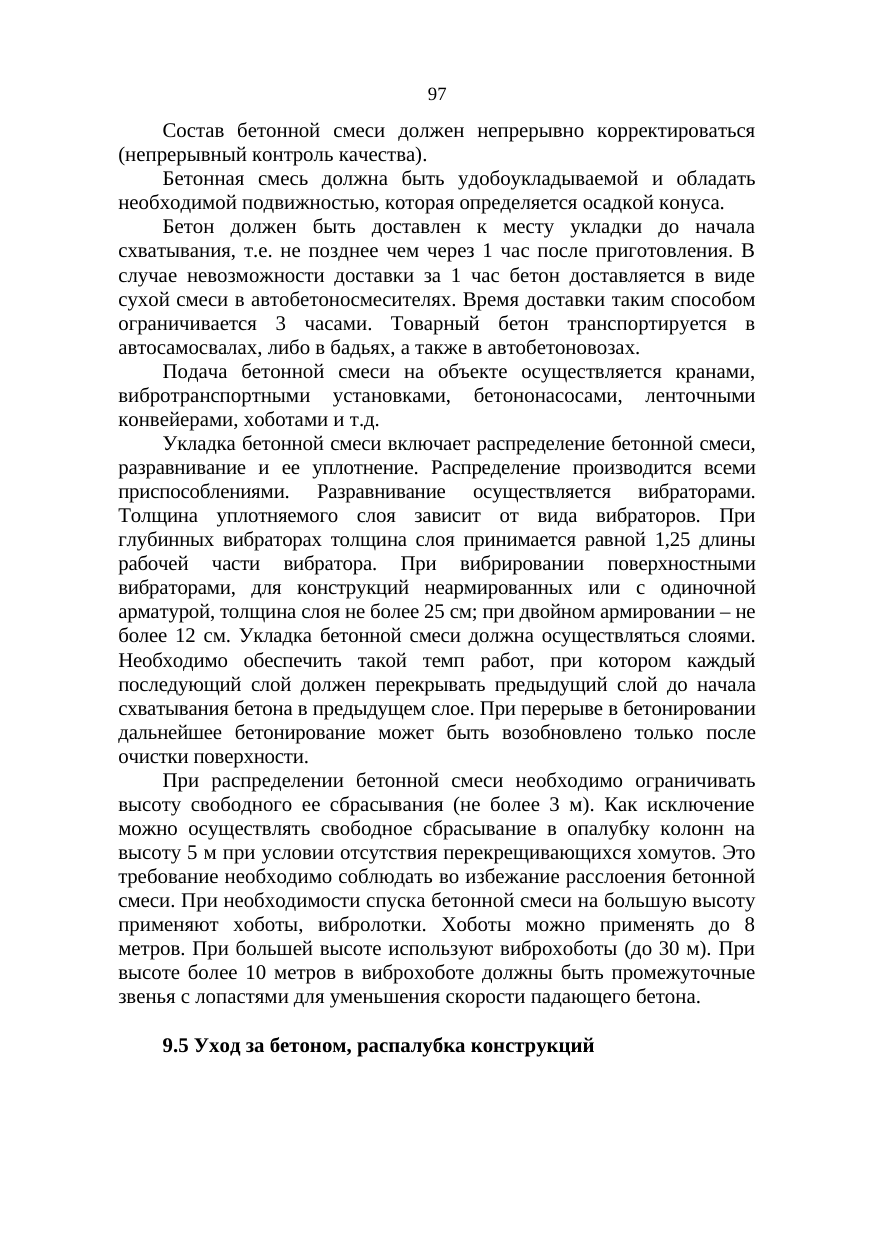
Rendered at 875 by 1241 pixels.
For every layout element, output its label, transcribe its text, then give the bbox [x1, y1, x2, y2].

text 9.5 Уход за бетоном, распалубка конструкций [118, 1032, 756, 1057]
text При распределении бетонной смеси необходимо ограничивать высоту свободного ее сбрасывания (не более 3 м). Как исключение можно осуществлять свободное сбрасывание в опалубку колонн на высоту 5 м при условии отсутствия перекрещивающихся хомутов. Это требование необходимо соблюдать во избежание расслоения бетонной смеси. При необходимости спуска бетонной смеси на большую высоту применяют хоботы, вибролотки. Хоботы можно применять до 8 метров. При большей высоте используют виброхоботы (до 30 м). При высоте более 10 метров в виброхоботе должны быть промежуточные звенья с лопастями для уменьшения скорости падающего бетона. [118, 768, 756, 1008]
text Укладка бетонной смеси включает распределение бетонной смеси, разравнивание и ее уплотнение. Распределение производится всеми приспособлениями. Разравнивание осуществляется вибраторами. Толщина уплотняемого слоя зависит от вида вибраторов. При глубинных вибраторах толщина слоя принимается равной 1,25 длины рабочей части вибратора. При вибрировании поверхностными вибраторами, для конструкций неармированных или с одиночной арматурой, толщина слоя не более 25 см; при двойном армировании – не более 12 см. Укладка бетонной смеси должна осуществляться слоями. Необходимо обеспечить такой темп работ, при котором каждый последующий слой должен перекрывать предыдущий слой до начала схватывания бетона в предыдущем слое. При перерыве в бетонировании дальнейшее бетонирование может быть возобновлено только после очистки поверхности. [118, 431, 756, 768]
text Подача бетонной смеси на объекте осуществляется кранами, вибротранспортными установками, бетононасосами, ленточными конвейерами, хоботами и т.д. [118, 359, 756, 431]
text Бетон должен быть доставлен к месту укладки до начала схватывания, т.е. не позднее чем через 1 час после приготовления. В случае невозможности доставки за 1 час бетон доставляется в виде сухой смеси в автобетоносмесителях. Время доставки таким способом ограничивается 3 часами. Товарный бетон транспортируется в автосамосвалах, либо в бадьях, а также в автобетоновозах. [118, 214, 756, 359]
text Состав бетонной смеси должен непрерывно корректироваться (непрерывный контроль качества). [118, 118, 756, 166]
text Бетонная смесь должна быть удобоукладываемой и обладать необходимой подвижностью, которая определяется осадкой конуса. [118, 166, 756, 214]
